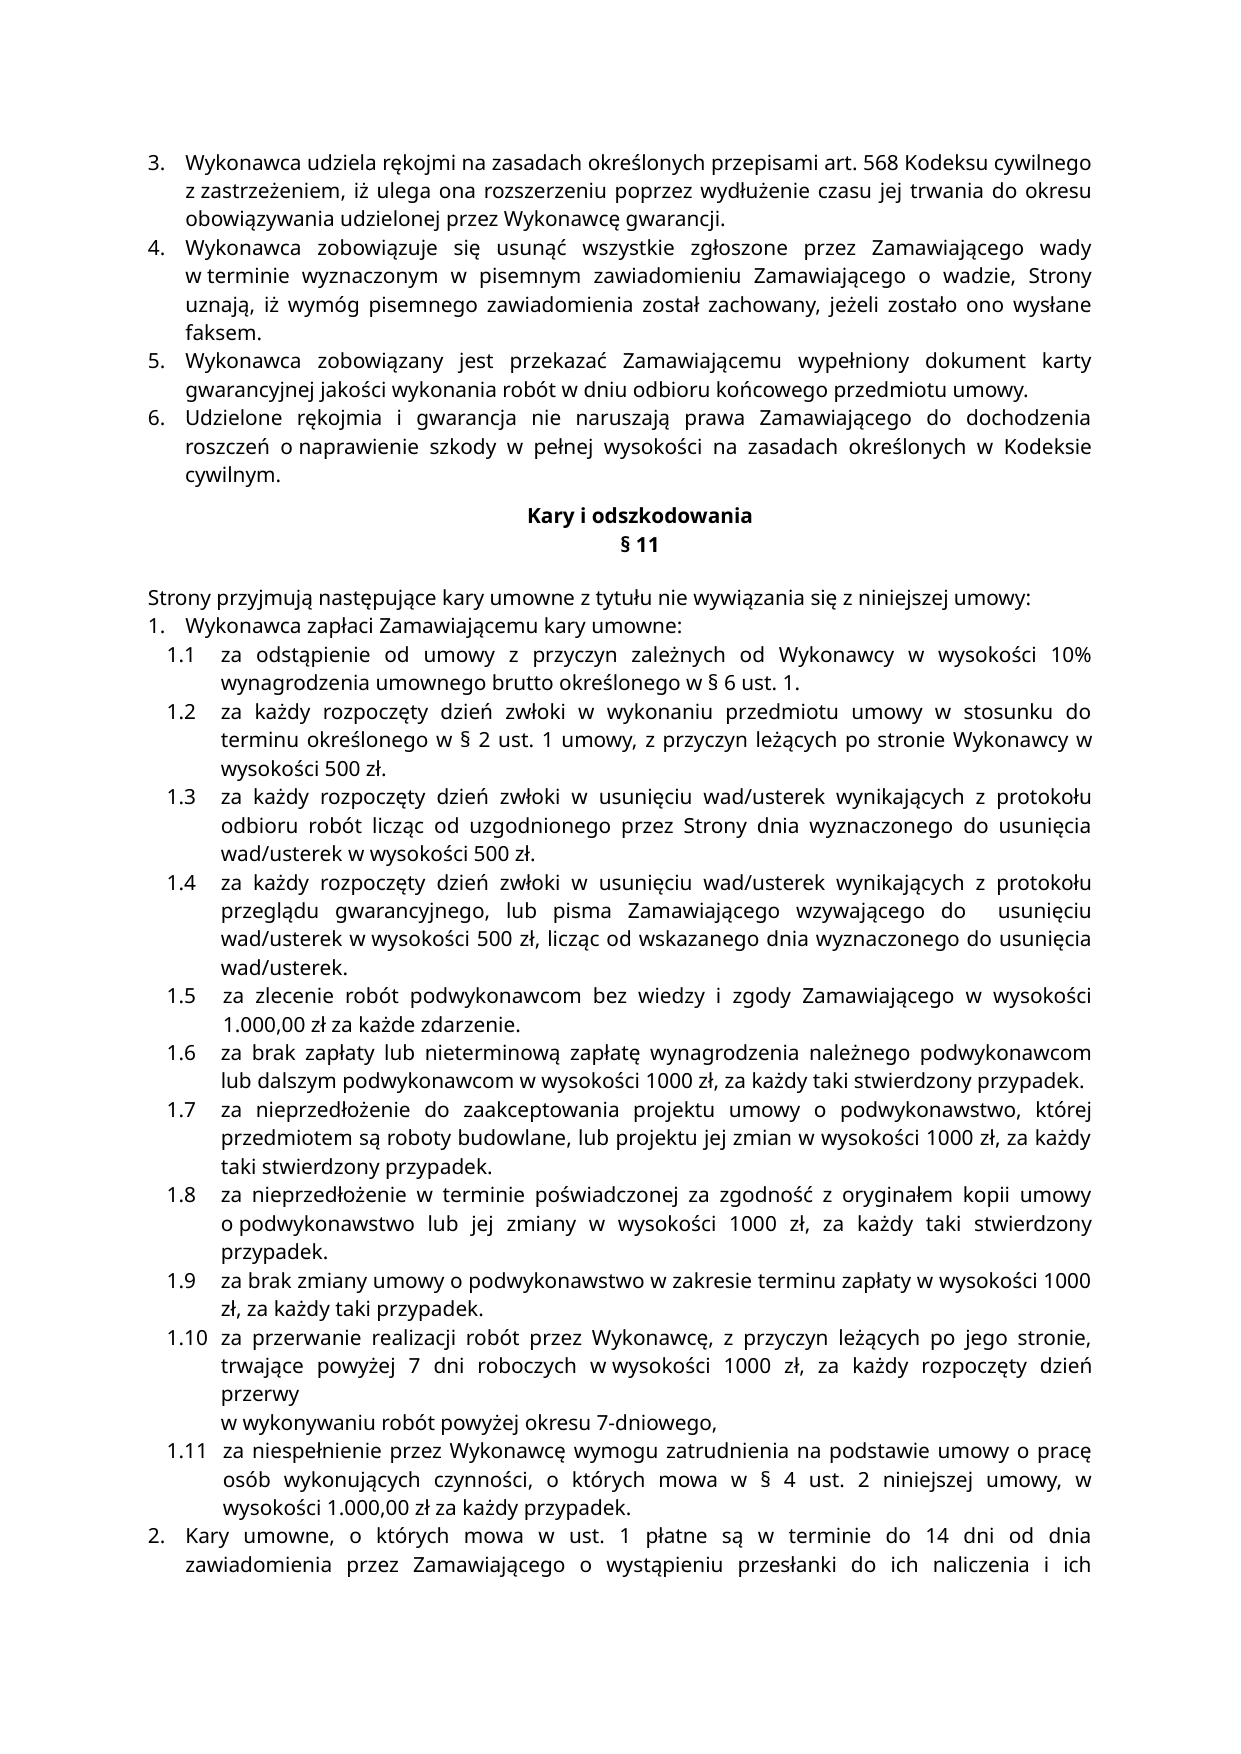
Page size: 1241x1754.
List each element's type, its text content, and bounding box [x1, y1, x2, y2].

list za niespełnienie przez Wykonawcę wymogu zatrudnienia na podstawie umowy o pracę osób wykonujących czynności, o których mowa w § 4 ust. 2 niniejszej umowy, w wysokości 1.000,00 zł za każdy przypadek. [166, 1436, 1093, 1522]
list za brak zmiany umowy o podwykonawstwo w zakresie terminu zapłaty w wysokości 1000 zł, za każdy taki przypadek. [166, 1266, 1093, 1323]
list za przerwanie realizacji robót przez Wykonawcę, z przyczyn leżących po jego stronie, trwające powyżej 7 dni roboczych w wysokości 1000 zł, za każdy rozpoczęty dzień przerwy w wykonywaniu robót powyżej okresu 7-dniowego, [166, 1323, 1093, 1436]
list za nieprzedłożenie w terminie poświadczonej za zgodność z oryginałem kopii umowy o podwykonawstwo lub jej zmiany w wysokości 1000 zł, za każdy taki stwierdzony przypadek. [166, 1180, 1093, 1266]
subtitle Kary i odszkodowania [187, 501, 1093, 530]
text Strony przyjmują następujące kary umowne z tytułu nie wywiązania się z niniejszej umowy: [148, 583, 1093, 612]
list Wykonawca zobowiązany jest przekazać Zamawiającemu wypełniony dokument karty gwarancyjnej jakości wykonania robót w dniu odbioru końcowego przedmiotu umowy. [148, 347, 1093, 403]
list za każdy rozpoczęty dzień zwłoki w usunięciu wad/usterek wynikających z protokołu przeglądu gwarancyjnego, lub pisma Zamawiającego wzywającego do usunięciu wad/usterek w wysokości 500 zł, licząc od wskazanego dnia wyznaczonego do usunięcia wad/usterek. [166, 868, 1093, 981]
list za odstąpienie od umowy z przyczyn zależnych od Wykonawcy w wysokości 10% wynagrodzenia umownego brutto określonego w § 6 ust. 1. [166, 640, 1093, 697]
list za nieprzedłożenie do zaakceptowania projektu umowy o podwykonawstwo, której przedmiotem są roboty budowlane, lub projektu jej zmian w wysokości 1000 zł, za każdy taki stwierdzony przypadek. [166, 1095, 1093, 1180]
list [148, 1522, 1093, 1578]
list za brak zapłaty lub nieterminową zapłatę wynagrodzenia należnego podwykonawcom lub dalszym podwykonawcom w wysokości 1000 zł, za każdy taki stwierdzony przypadek. [166, 1038, 1093, 1095]
list Udzielone rękojmia i gwarancja nie naruszają prawa Zamawiającego do dochodzenia roszczeń o naprawienie szkody w pełnej wysokości na zasadach określonych w Kodeksie cywilnym. [148, 403, 1093, 489]
list za zlecenie robót podwykonawcom bez wiedzy i zgody Zamawiającego w wysokości 1.000,00 zł za każde zdarzenie. [166, 981, 1093, 1038]
list Wykonawca zapłaci Zamawiającemu kary umowne: [148, 612, 1093, 640]
list Wykonawca udziela rękojmi na zasadach określonych przepisami art. 568 Kodeksu cywilnego z zastrzeżeniem, iż ulega ona rozszerzeniu poprzez wydłużenie czasu jej trwania do okresu obowiązywania udzielonej przez Wykonawcę gwarancji. [148, 148, 1093, 233]
list Wykonawca zobowiązuje się usunąć wszystkie zgłoszone przez Zamawiającego wady w terminie wyznaczonym w pisemnym zawiadomieniu Zamawiającego o wadzie, Strony uznają, iż wymóg pisemnego zawiadomienia został zachowany, jeżeli zostało ono wysłane faksem. [148, 233, 1093, 347]
list za każdy rozpoczęty dzień zwłoki w wykonaniu przedmiotu umowy w stosunku do terminu określonego w § 2 ust. 1 umowy, z przyczyn leżących po stronie Wykonawcy w wysokości 500 zł. [166, 697, 1093, 782]
list za każdy rozpoczęty dzień zwłoki w usunięciu wad/usterek wynikających z protokołu odbioru robót licząc od uzgodnionego przez Strony dnia wyznaczonego do usunięcia wad/usterek w wysokości 500 zł. [166, 782, 1093, 868]
subtitle § 11 [187, 530, 1093, 558]
